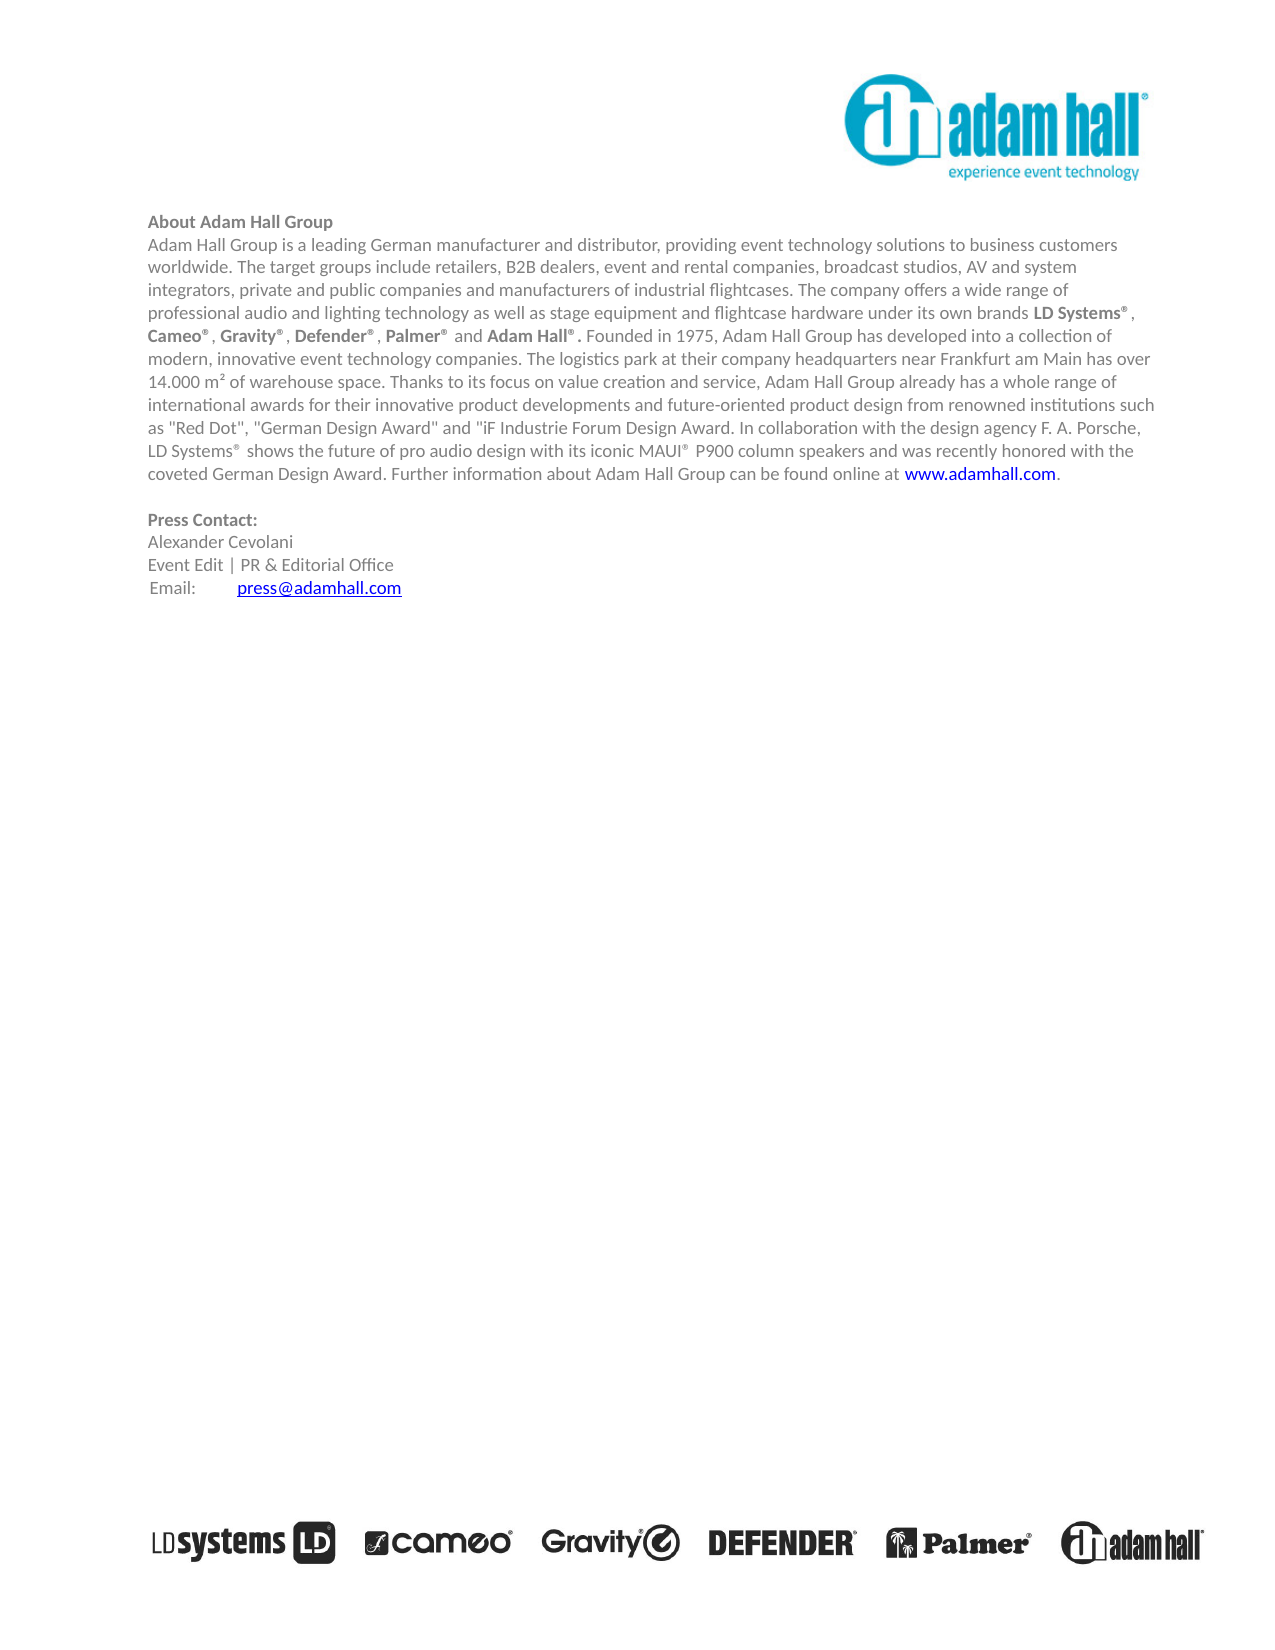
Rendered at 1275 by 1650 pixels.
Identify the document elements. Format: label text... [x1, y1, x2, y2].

table_header press@adamhall.com [237, 577, 557, 599]
picture [835, 73, 1158, 182]
text Adam Hall Group is a leading German manufacturer and distributor, providing event technology solutions to business customers worldwide. The target groups include retailers, B2B dealers, event and rental companies, broadcast studios, AV and system integrators, private and public companies and manufacturers of industrial flightcases. The company offers a wide range of professional audio and lighting technology as well as stage equipment and flightcase hardware under its own brands LD Systems®, Cameo®, Gravity®, Defender®, Palmer® and Adam Hall®. Founded in 1975, Adam Hall Group has developed into a collection of modern, innovative event technology companies. The logistics park at their company headquarters near Frankfurt am Main has over 14.000 m² of warehouse space. Thanks to its focus on value creation and service, Adam Hall Group already has a whole range of international awards for their innovative product developments and future-oriented product design from renowned institutions such as "Red Dot", "German Design Award" and "iF Industrie Forum Design Award. In collaboration with the design agency F. A. Porsche, LD Systems® shows the future of pro audio design with its iconic MAUI® P900 column speakers and was recently honored with the coveted German Design Award. Further information about Adam Hall Group can be found online at www.adamhall.com. Press Contact: [148, 233, 1158, 531]
picture [147, 1509, 1207, 1576]
text Event Edit | PR & Editorial Office [148, 554, 1158, 577]
text About Adam Hall Group [148, 210, 1158, 233]
table_header Email: [138, 577, 235, 599]
text Alexander Cevolani [148, 531, 1158, 554]
